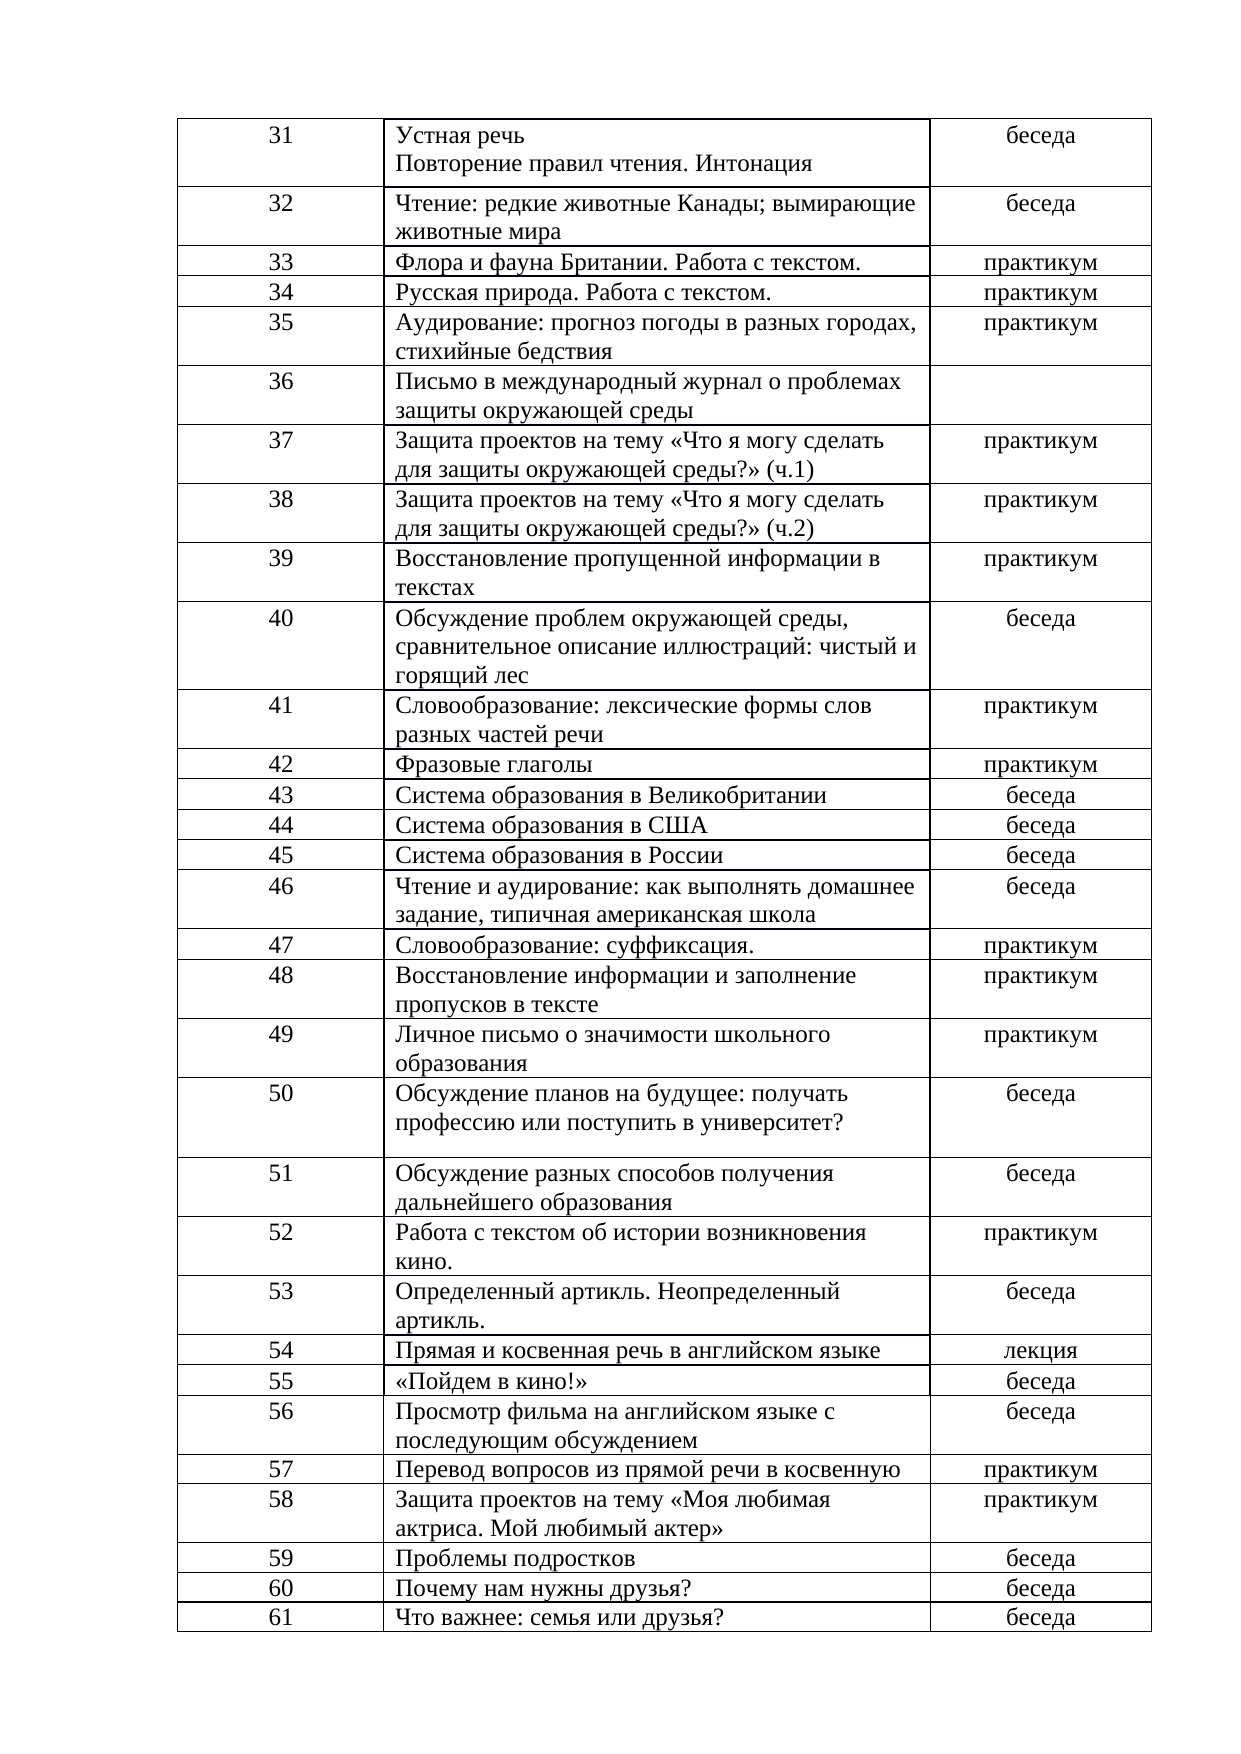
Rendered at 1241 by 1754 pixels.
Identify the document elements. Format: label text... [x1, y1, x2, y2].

table_cell Прямая и косвенная речь в английском языке [385, 1336, 929, 1364]
table_cell беседа [931, 119, 1151, 186]
table_cell беседа [931, 602, 1151, 689]
table_cell практикум [931, 929, 1151, 958]
table_cell Проблемы подростков [384, 1543, 930, 1572]
table_cell 60 [178, 1573, 383, 1601]
table_cell Защита проектов на тему «Моя любимая актриса. Мой любимый актер» [384, 1484, 930, 1542]
table_cell лекция [931, 1335, 1151, 1364]
table_cell 52 [178, 1217, 383, 1275]
table_cell 39 [178, 543, 383, 601]
table_cell Восстановление пропущенной информации в текстах [385, 544, 929, 601]
table_cell Что важнее: семья или друзья? [384, 1603, 930, 1631]
table_cell 54 [178, 1335, 383, 1364]
table_cell 51 [178, 1158, 383, 1216]
table_cell 40 [178, 602, 383, 689]
table_cell 36 [178, 366, 383, 424]
table_cell практикум [931, 276, 1151, 306]
table_cell беседа [931, 1603, 1151, 1631]
table_cell беседа [931, 1365, 1151, 1394]
table_cell 50 [178, 1078, 383, 1157]
table_cell Система образования в России [385, 841, 929, 869]
table_cell Защита проектов на тему «Что я могу сделать для защиты окружающей среды?» (ч.2) [385, 485, 929, 542]
table_cell Письмо в международный журнал о проблемах защиты окружающей среды [385, 366, 929, 424]
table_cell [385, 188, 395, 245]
table_cell 33 [178, 246, 383, 275]
table_cell Обсуждение планов на будущее: получать профессию или поступить в университет? [385, 1078, 929, 1157]
table_cell беседа [931, 840, 1151, 869]
table_cell Перевод вопросов из прямой речи в косвенную [384, 1455, 930, 1483]
table_cell Обсуждение разных способов получения дальнейшего образования [385, 1158, 929, 1216]
table_cell Устная речь Повторение правил чтения. Интонация [385, 120, 929, 186]
table_cell Фразовые глаголы [385, 750, 929, 778]
table_cell практикум [931, 690, 1151, 748]
table_cell Словообразование: лексические формы слов разных частей речи [385, 691, 929, 748]
table_cell практикум [931, 1217, 1151, 1275]
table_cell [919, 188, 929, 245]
table_cell 48 [178, 960, 383, 1018]
table_cell 34 [178, 276, 383, 306]
table_cell практикум [931, 1019, 1151, 1077]
table_cell 41 [178, 690, 383, 748]
table_cell практикум [931, 749, 1151, 778]
table_cell Защита проектов на тему «Что я могу сделать для защиты окружающей среды?» (ч.1) [385, 426, 929, 483]
table_cell 31 [178, 119, 383, 186]
table_cell Восстановление информации и заполнение пропусков в тексте [385, 960, 929, 1018]
table_cell Чтение и аудирование: как выполнять домашнее задание, типичная американская школа [385, 871, 929, 928]
table_cell 47 [178, 929, 383, 958]
table_cell практикум [931, 425, 1151, 483]
table_cell [931, 366, 1151, 424]
table_cell Просмотр фильма на английском языке с последующим обсуждением [384, 1396, 930, 1453]
table_cell 49 [178, 1019, 383, 1077]
table_cell Аудирование: прогноз погоды в разных городах, стихийные бедствия [385, 307, 929, 365]
table_cell беседа [931, 1396, 1151, 1453]
table_cell Обсуждение проблем окружающей среды, сравнительное описание иллюстраций: чистый и горящий лес [385, 603, 929, 689]
table_cell Словообразование: суффиксация. [385, 930, 929, 958]
table_cell 45 [178, 840, 383, 869]
table_cell 56 [178, 1396, 383, 1453]
table_cell беседа [931, 1078, 1151, 1157]
table_cell практикум [931, 307, 1151, 365]
table_cell беседа [931, 187, 1151, 245]
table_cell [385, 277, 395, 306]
table_cell 32 [178, 187, 383, 245]
table_cell Почему нам нужны друзья? [384, 1573, 930, 1601]
table_cell 42 [178, 749, 383, 778]
table_cell практикум [931, 1484, 1151, 1542]
table_cell 44 [178, 810, 383, 839]
table_cell практикум [931, 960, 1151, 1018]
table_cell 57 [178, 1455, 383, 1483]
table_cell практикум [931, 246, 1151, 275]
table_cell Личное письмо о значимости школьного образования [385, 1019, 929, 1077]
table_cell 46 [178, 870, 383, 928]
table_cell Определенный артикль. Неопределенный артикль. [385, 1276, 929, 1334]
table_cell 59 [178, 1543, 383, 1572]
table_cell беседа [931, 779, 1151, 808]
table_cell 37 [178, 425, 383, 483]
table_cell 53 [178, 1276, 383, 1334]
table_cell беседа [931, 1543, 1151, 1572]
table_cell 38 [178, 484, 383, 542]
table_cell беседа [931, 1276, 1151, 1334]
table_cell 61 [178, 1603, 383, 1631]
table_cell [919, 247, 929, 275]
table_cell практикум [931, 1455, 1151, 1483]
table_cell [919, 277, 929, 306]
table_cell «Пойдем в кино!» [385, 1366, 929, 1394]
table_cell беседа [931, 870, 1151, 928]
table_cell Работа с текстом об истории возникновения кино. [385, 1217, 929, 1275]
table_cell беседа [931, 1573, 1151, 1601]
table_cell 55 [178, 1365, 383, 1394]
table_cell практикум [931, 543, 1151, 601]
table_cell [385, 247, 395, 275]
table_cell Система образования в Великобритании [385, 780, 929, 808]
table_cell 58 [178, 1484, 383, 1542]
table_cell беседа [931, 810, 1151, 839]
table_cell 43 [178, 779, 383, 808]
table_cell 35 [178, 307, 383, 365]
table_cell беседа [931, 1158, 1151, 1216]
table_cell практикум [931, 484, 1151, 542]
table_cell Система образования в США [385, 810, 929, 839]
